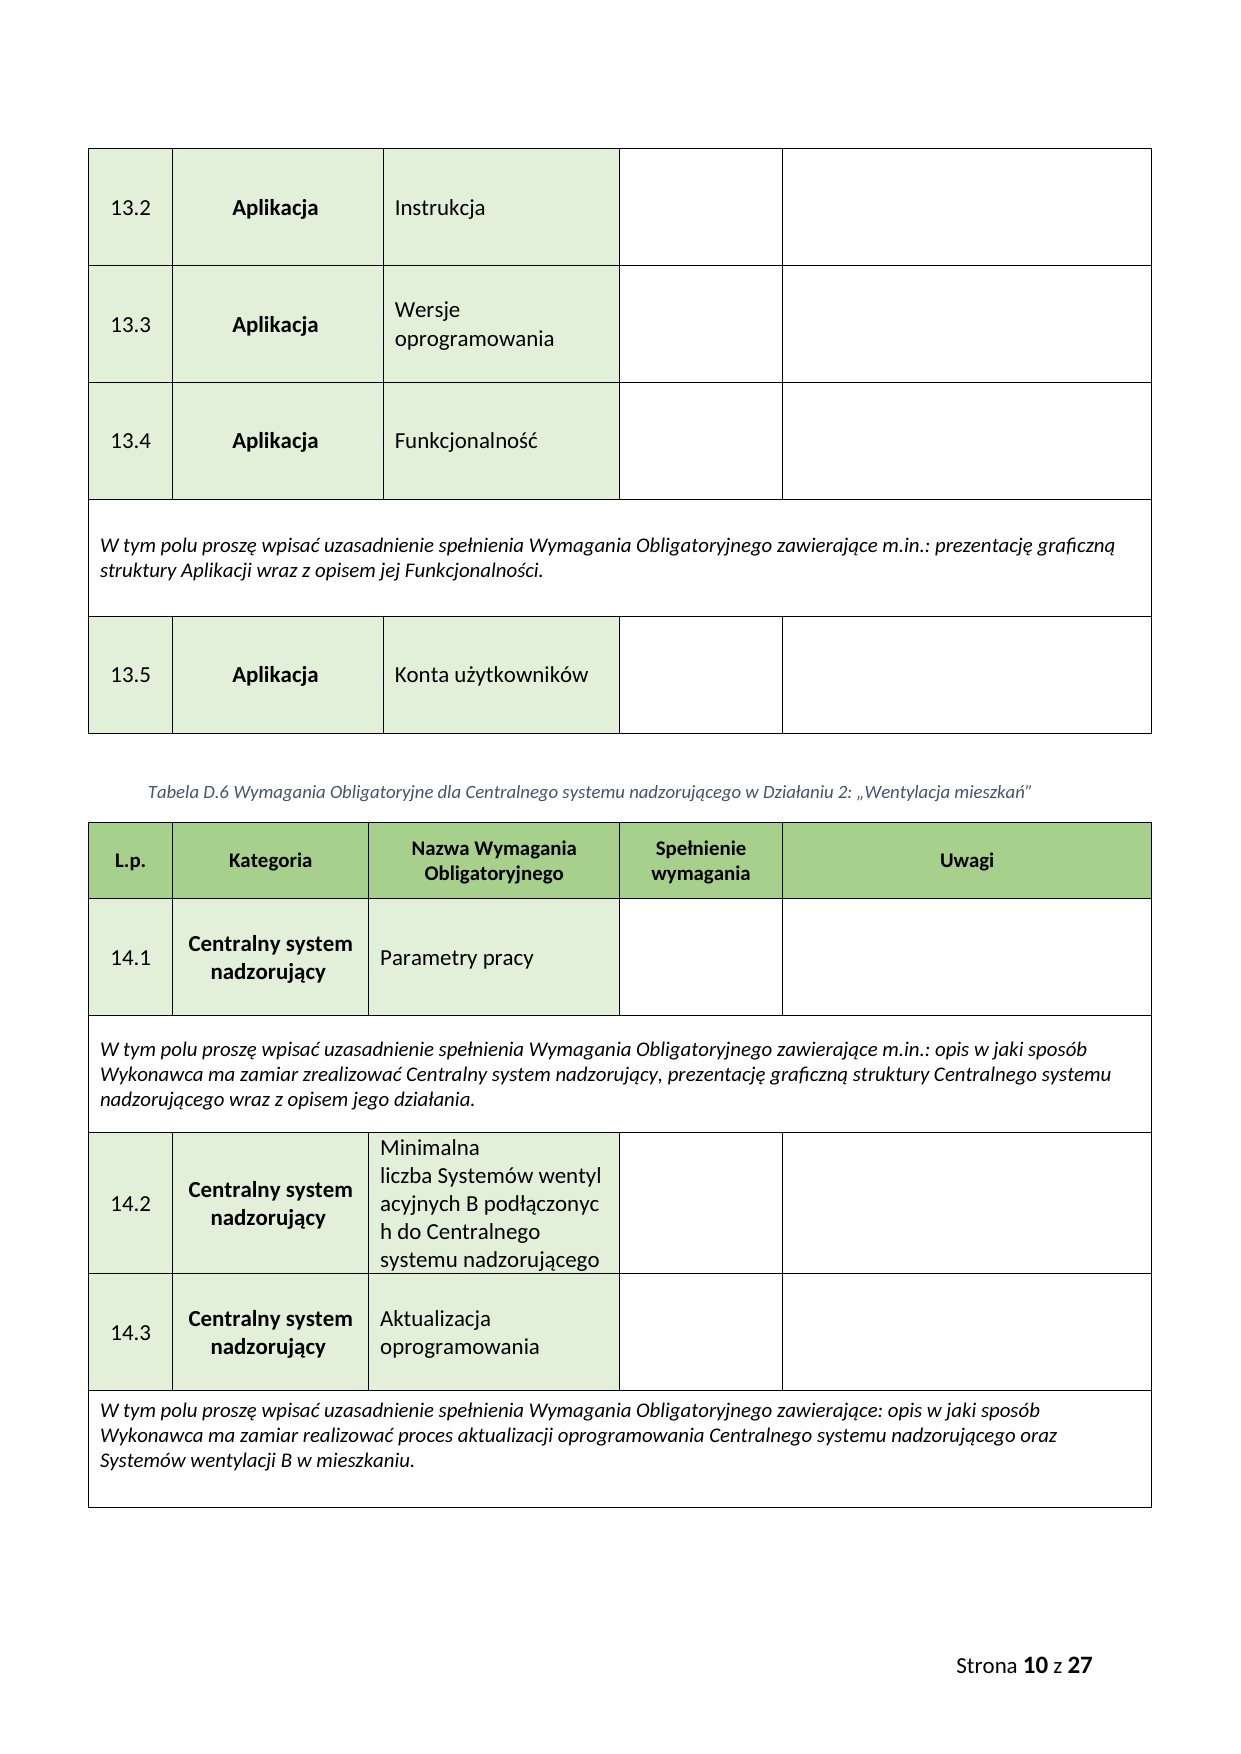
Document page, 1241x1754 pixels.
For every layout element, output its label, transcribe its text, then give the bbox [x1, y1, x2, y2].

table_cell 14.3 [89, 1274, 172, 1390]
table_cell Instrukcja [384, 149, 619, 265]
table_cell W tym polu proszę wpisać uzasadnienie spełnienia Wymagania Obligatoryjnego zawierające m.in.: opis w jaki sposób Wykonawca ma zamiar zrealizować Centralny system nadzorujący, prezentację graficzną struktury Centralnego systemu nadzorującego wraz z opisem jego działania. [89, 1016, 1151, 1132]
table_cell Wersje oprogramowania [384, 266, 619, 382]
table_cell Funkcjonalność [384, 383, 619, 499]
table_header L.p. [89, 823, 172, 898]
table_cell Aplikacja [173, 383, 383, 499]
table_cell [620, 899, 782, 1015]
table_header Uwagi [783, 823, 1151, 898]
table_cell Centralny system nadzorujący [173, 899, 368, 1015]
table_cell Aplikacja [173, 149, 383, 265]
table_cell [783, 1133, 1151, 1273]
table_cell Konta użytkowników [384, 617, 619, 733]
table_cell 13.4 [89, 383, 172, 499]
table_header Spełnienie wymagania [620, 823, 782, 898]
table_cell [620, 149, 782, 265]
table_cell [783, 1274, 1151, 1390]
table_cell [620, 266, 782, 382]
table_cell 13.2 [89, 149, 172, 265]
table_cell W tym polu proszę wpisać uzasadnienie spełnienia Wymagania Obligatoryjnego zawierające m.in.: prezentację graficzną struktury Aplikacji wraz z opisem jej Funkcjonalności. [89, 500, 1151, 616]
table_cell Centralny system nadzorujący [173, 1274, 368, 1390]
table_cell 14.2 [89, 1133, 172, 1273]
table_cell Centralny system nadzorujący [173, 1133, 368, 1273]
table_cell Parametry pracy [369, 899, 619, 1015]
table_cell [783, 383, 1151, 499]
table_cell Aktualizacja oprogramowania [369, 1274, 619, 1390]
table_cell [620, 1274, 782, 1390]
table_cell Minimalna liczba Systemów wentylacyjnych B podłączonych do Centralnego systemu nadzorującego [369, 1133, 619, 1273]
table_cell 14.1 [89, 899, 172, 1015]
table_cell [783, 899, 1151, 1015]
table_header Kategoria [173, 823, 368, 898]
text Tabela D.6 Wymagania Obligatoryjne dla Centralnego systemu nadzorującego w Działaniu 2: „Wentylacja mieszkań” [148, 781, 1092, 803]
table_cell 13.5 [89, 617, 172, 733]
table_cell 13.3 [89, 266, 172, 382]
table_cell Aplikacja [173, 266, 383, 382]
table_cell [783, 617, 1151, 733]
table_cell W tym polu proszę wpisać uzasadnienie spełnienia Wymagania Obligatoryjnego zawierające: opis w jaki sposób Wykonawca ma zamiar realizować proces aktualizacji oprogramowania Centralnego systemu nadzorującego oraz Systemów wentylacji B w mieszkaniu. [89, 1391, 1151, 1507]
table_cell [783, 266, 1151, 382]
table_cell [620, 617, 782, 733]
table_cell [620, 383, 782, 499]
table_cell Aplikacja [173, 617, 383, 733]
table_cell [620, 1133, 782, 1273]
table_cell [783, 149, 1151, 265]
table_header Nazwa Wymagania Obligatoryjnego [369, 823, 619, 898]
